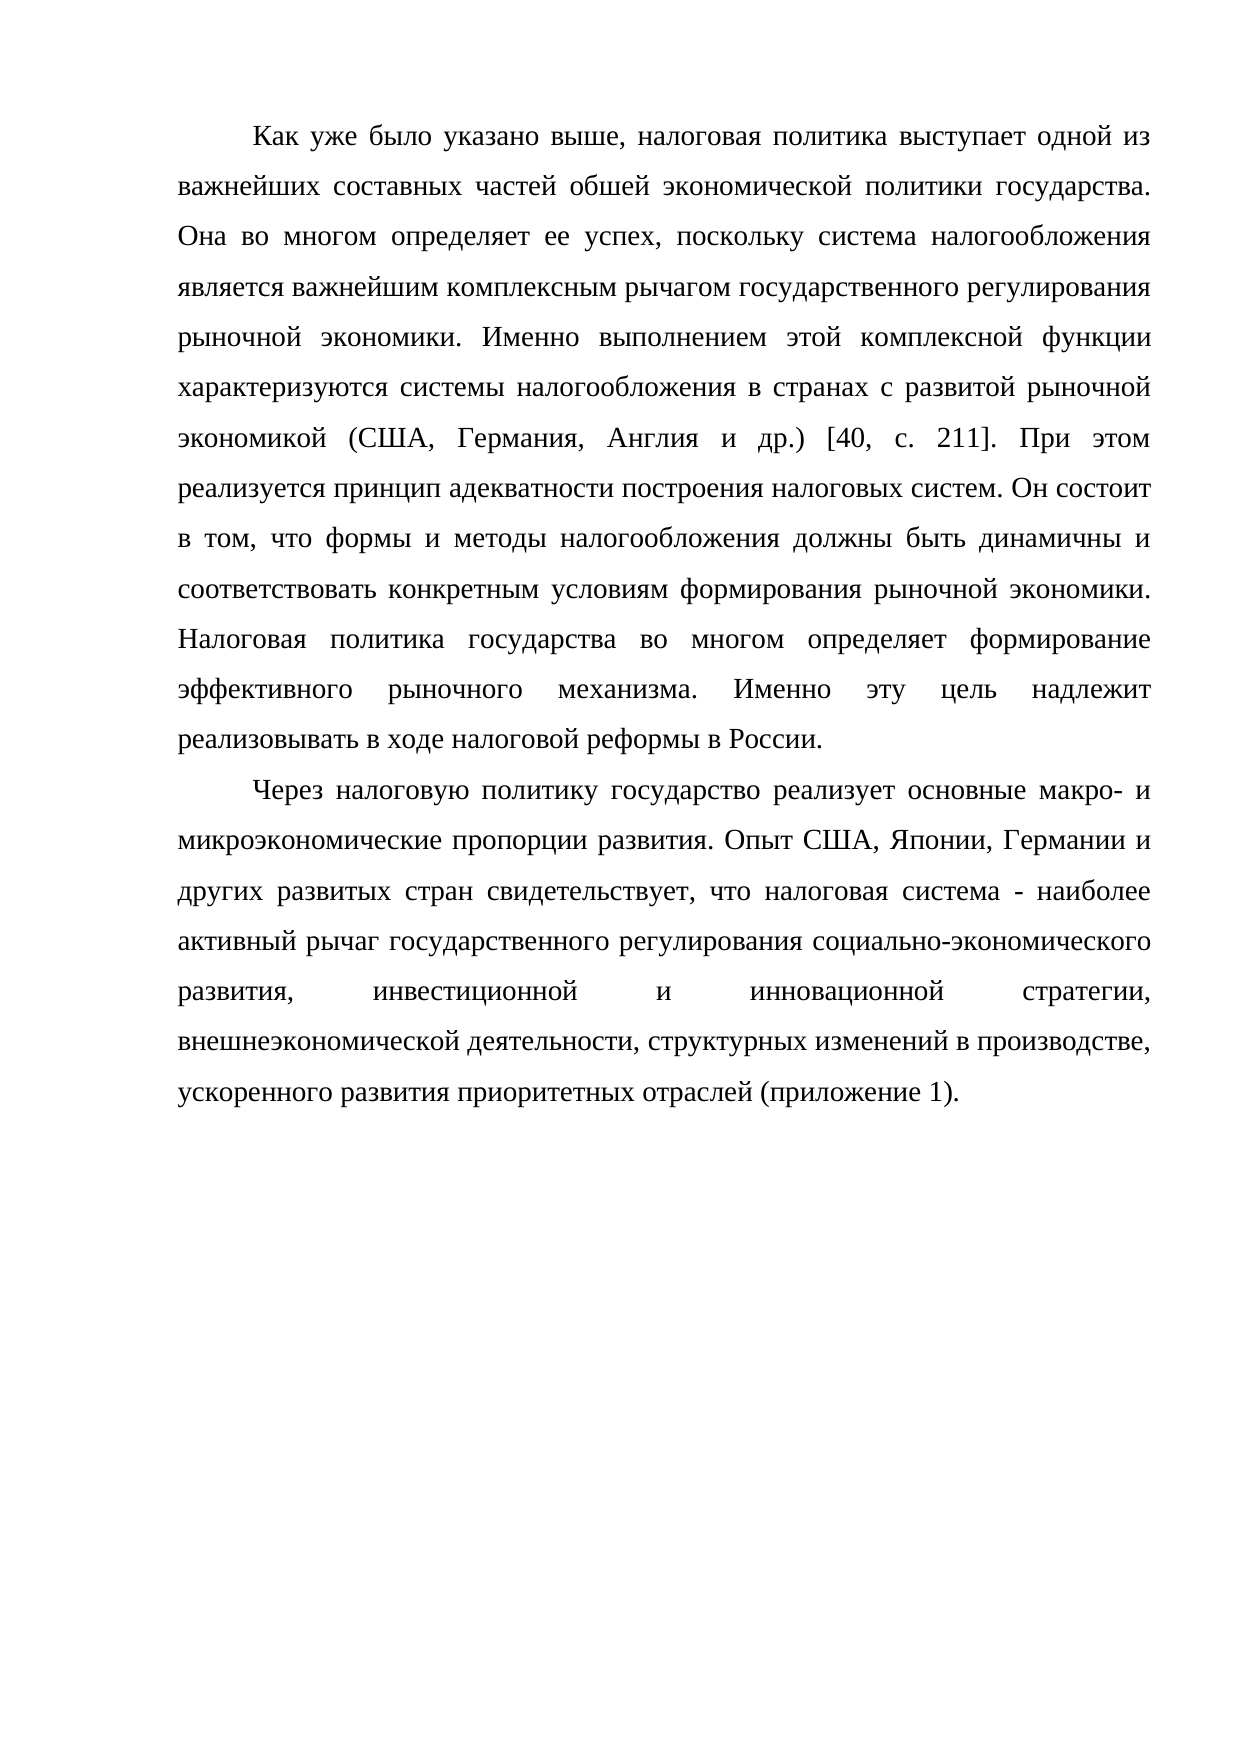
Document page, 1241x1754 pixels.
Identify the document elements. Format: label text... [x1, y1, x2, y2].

text Через налоговую политику государство реализует основные макро- и микроэкономические пропорции развития. Опыт США, Японии, Германии и других развитых стран свидетельствует, что налоговая система - наиболее активный рычаг государственного регулирования социально-экономического развития, инвестиционной и инновационной стратегии, внешнеэкономической деятельности, структурных изменений в производстве, ускоренного развития приоритетных отраслей (приложение 1). [177, 772, 1152, 1108]
text Как уже было указано выше, налоговая политика выступает одной из важнейших составных частей обшей экономической политики государства. Она во многом определяет ее успех, поскольку система налогообложения является важнейшим комплексным рычагом государственного регулирования рыночной экономики. Именно выполнением этой комплексной функции характеризуются системы налогообложения в странах с развитой рыночной экономикой (США, Германия, Англия и др.) [40, с. 211]. При этом реализуется принцип адекватности построения налоговых систем. Он состоит в том, что формы и методы налогообложения должны быть динамичны и соответствовать конкретным условиям формирования рыночной экономики. Налоговая политика государства во многом определяет формирование эффективного рыночного механизма. Именно эту цель надлежит реализовывать в xoде налоговой реформы в России. [177, 118, 1152, 755]
